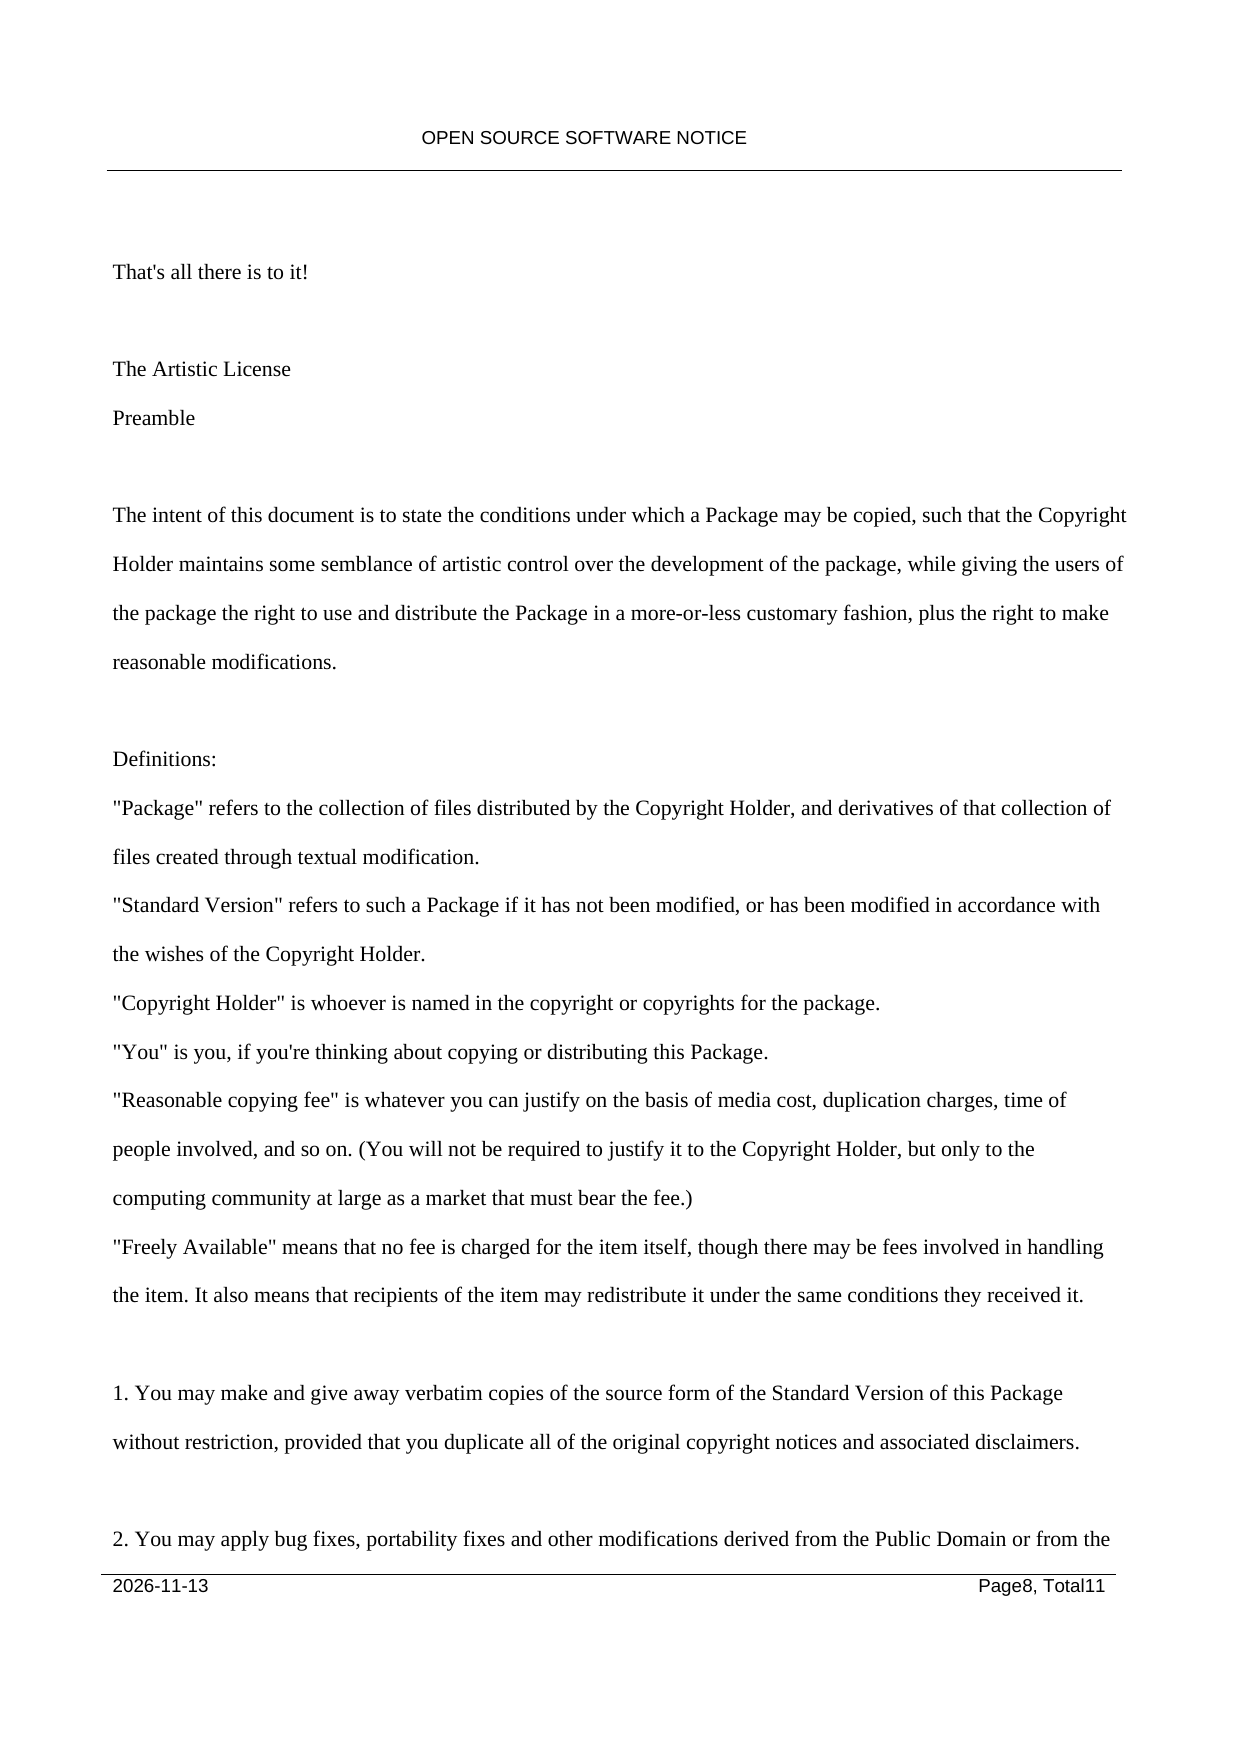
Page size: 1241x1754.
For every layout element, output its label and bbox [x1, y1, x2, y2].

text [112, 206, 1128, 1555]
